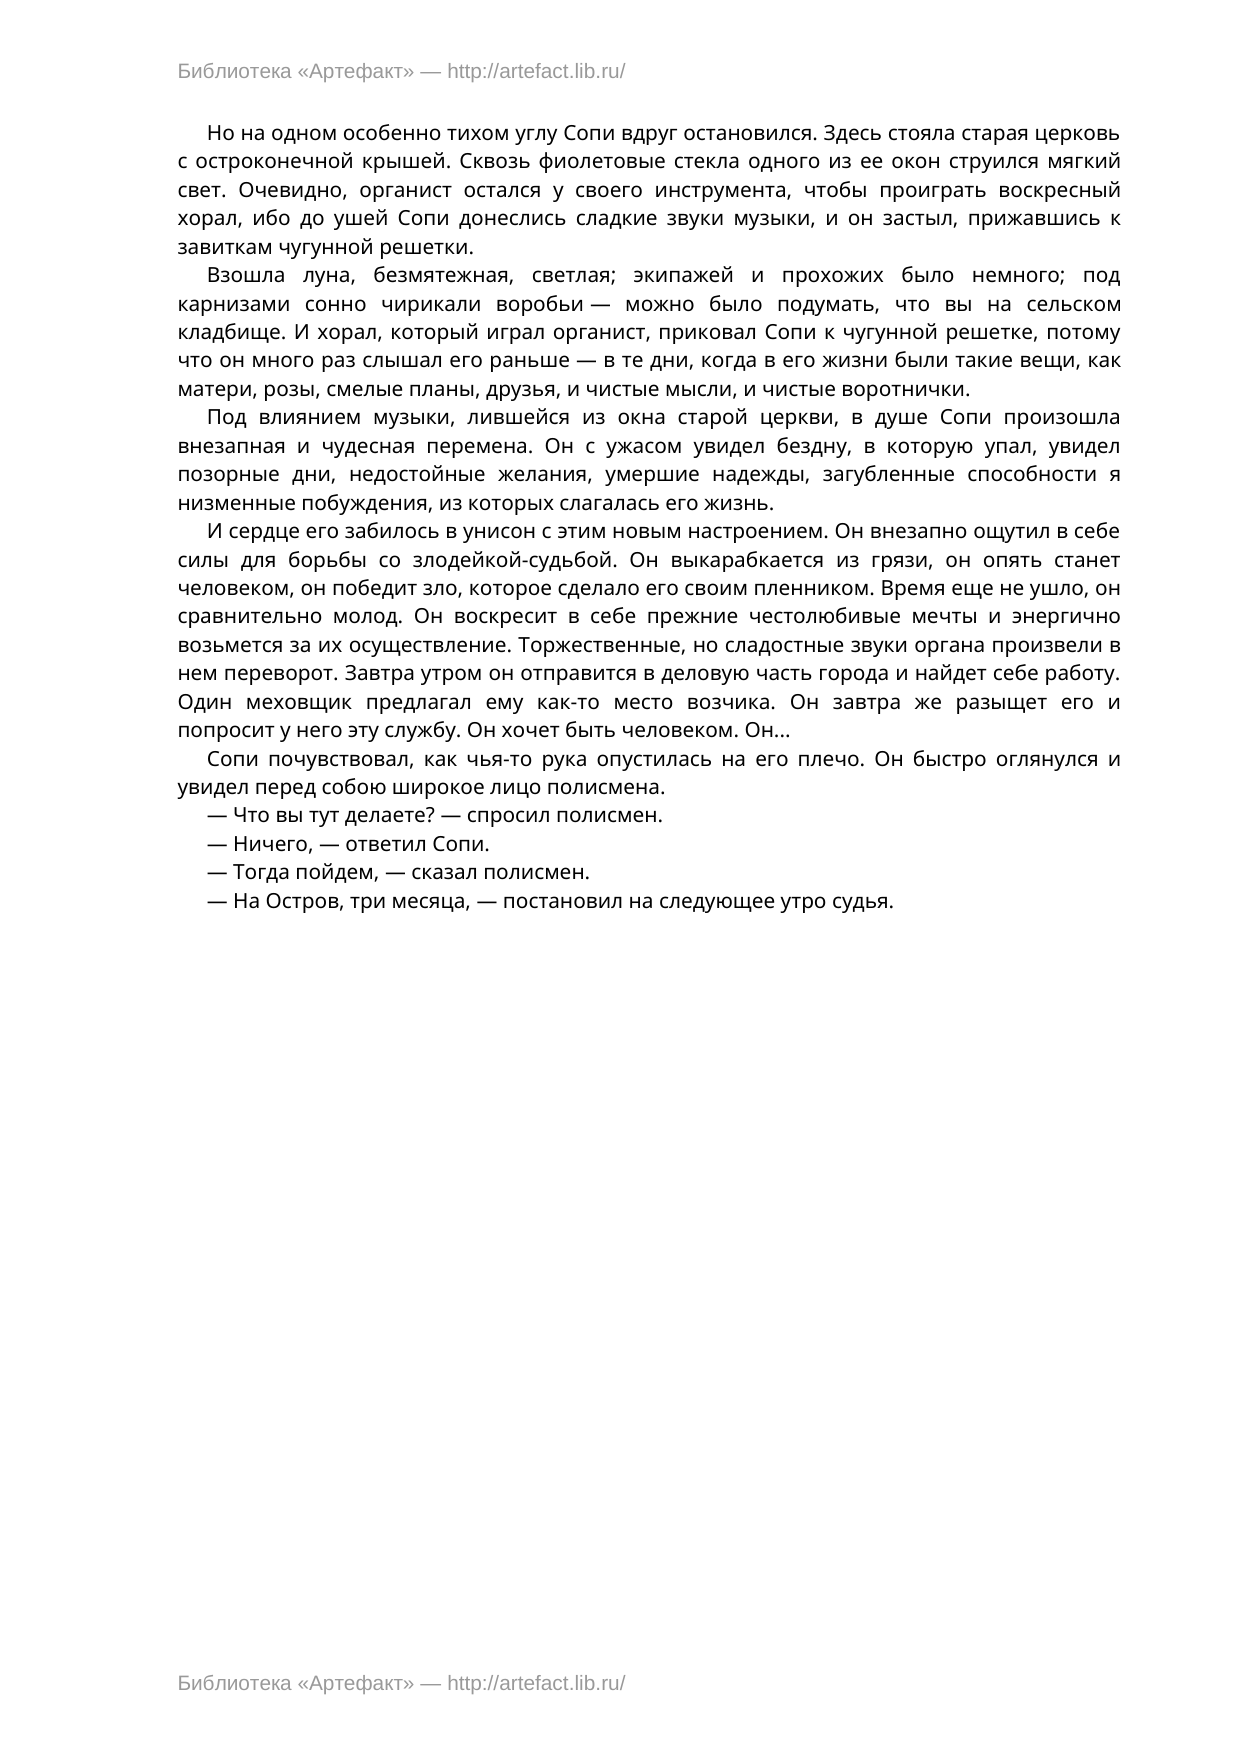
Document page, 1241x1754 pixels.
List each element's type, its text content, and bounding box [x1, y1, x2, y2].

text И сердце его забилось в унисон с этим новым настроением. Он внезапно ощутил в себе силы для борьбы со злодейкой-судьбой. Он выкарабкается из грязи, он опять станет человеком, он победит зло, которое сделало его своим пленником. Время еще не ушло, он сравнительно молод. Он воскресит в себе прежние честолюбивые мечты и энергично возьмется за их осуществление. Торжественные, но сладостные звуки органа произвели в нем переворот. Завтра утром он отправится в деловую часть города и найдет себе работу. Один меховщик предлагал ему как-то место возчика. Он завтра же разыщет его и попросит у него эту службу. Он хочет быть человеком. Он... [177, 516, 1122, 744]
text Под влиянием музыки, лившейся из окна старой церкви, в душе Сопи произошла внезапная и чудесная перемена. Он с ужасом увидел бездну, в которую упал, увидел позорные дни, недостойные желания, умершие надежды, загубленные способности я низменные побуждения, из которых слагалась его жизнь. [177, 402, 1122, 516]
text Но на одном особенно тихом углу Сопи вдруг остановился. Здесь стояла старая церковь с остроконечной крышей. Сквозь фиолетовые стекла одного из ее окон струился мягкий свет. Очевидно, органист остался у своего инструмента, чтобы проиграть воскресный хорал, ибо до ушей Сопи донеслись сладкие звуки музыки, и он застыл, прижавшись к завиткам чугунной решетки. [177, 118, 1122, 260]
text Сопи почувствовал, как чья-то рука опустилась на его плечо. Он быстро оглянулся и увидел перед собою широкое лицо полисмена. [177, 744, 1122, 801]
text — Тогда пойдем, — сказал полисмен. [177, 857, 1122, 886]
text — Ничего, — ответил Сопи. [177, 829, 1122, 857]
text — На Остров, три месяца, — постановил на следующее утро судья. [177, 886, 1122, 914]
text Взошла луна, безмятежная, светлая; экипажей и прохожих было немного; под карнизами сонно чирикали воробьи — можно было подумать, что вы на сельском кладбище. И хорал, который играл органист, приковал Сопи к чугунной решетке, потому что он много раз слышал его раньше — в те дни, когда в его жизни были такие вещи, как матери, розы, смелые планы, друзья, и чистые мысли, и чистые воротнички. [177, 260, 1122, 402]
text — Что вы тут делаете? — спросил полисмен. [177, 801, 1122, 829]
